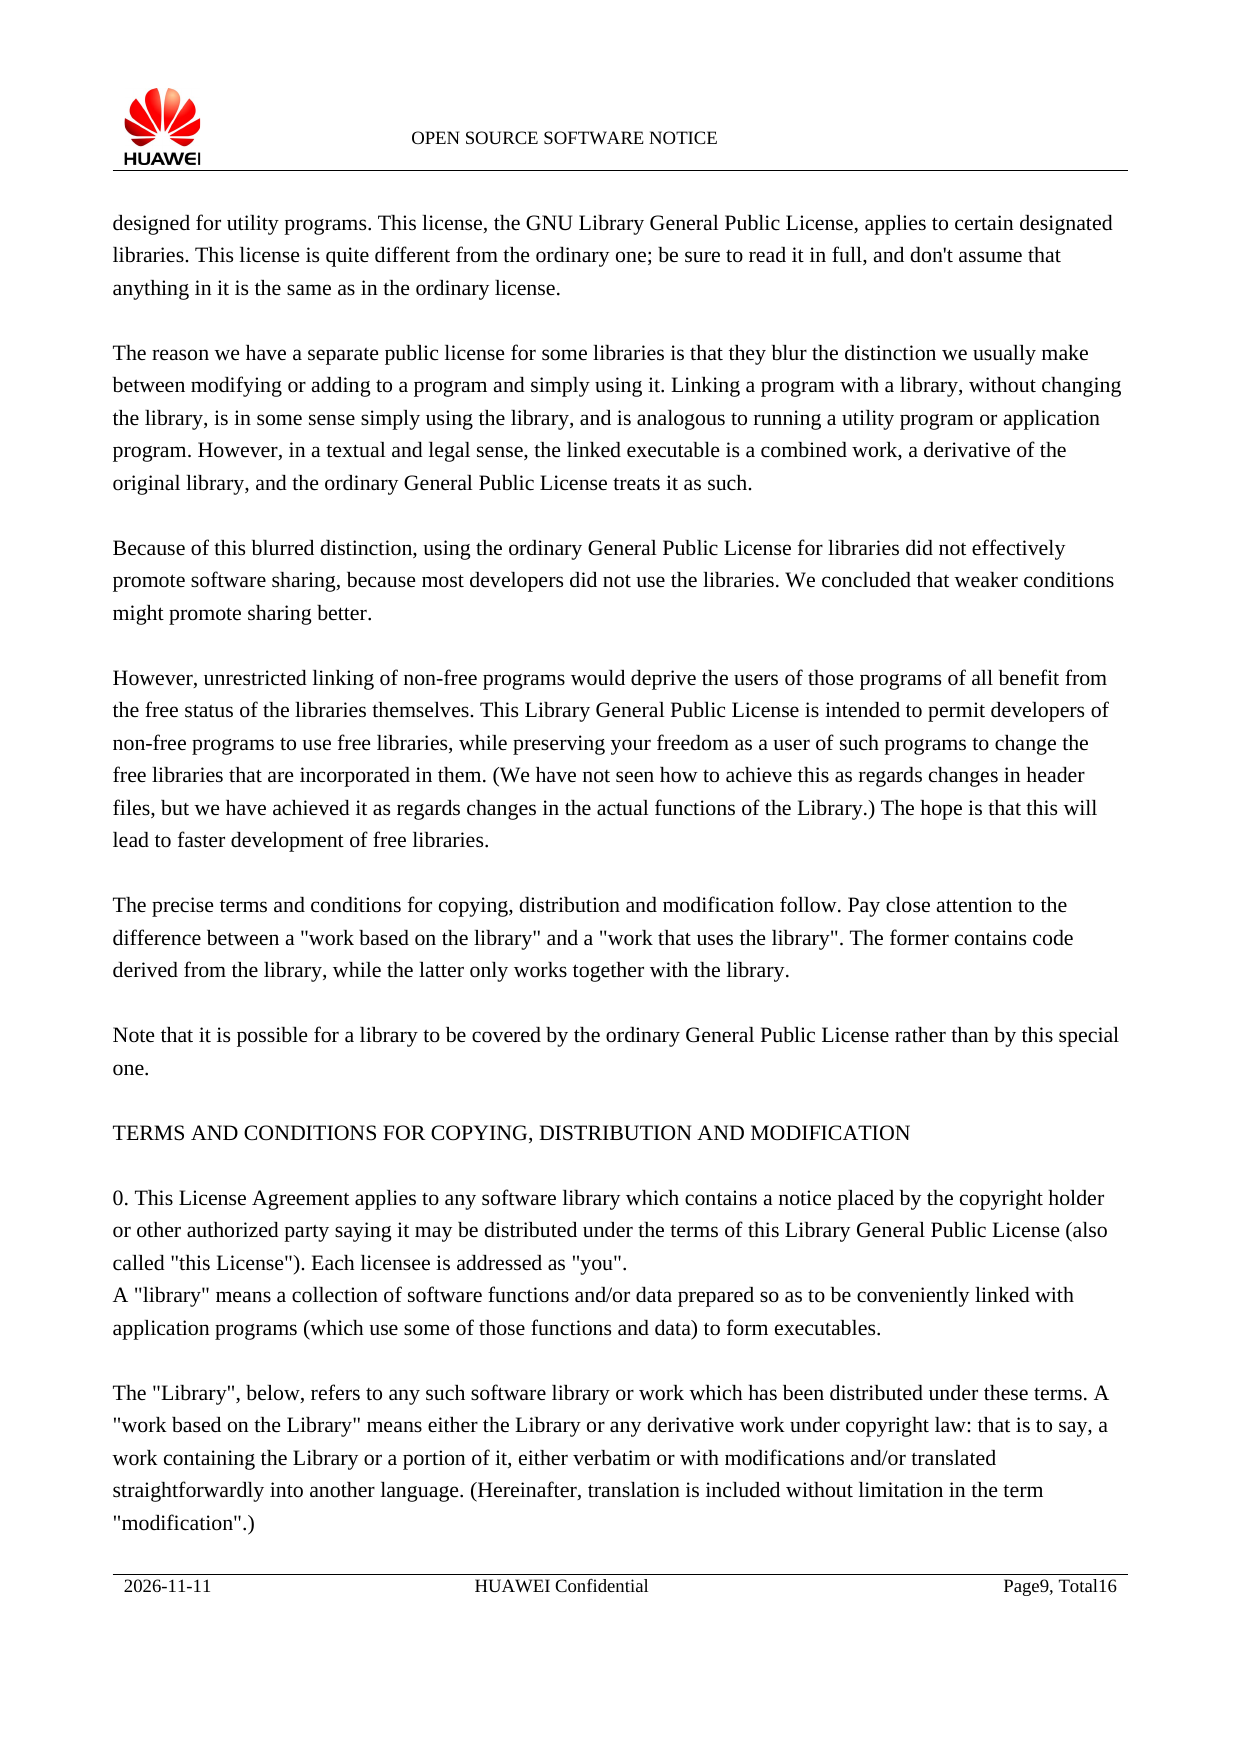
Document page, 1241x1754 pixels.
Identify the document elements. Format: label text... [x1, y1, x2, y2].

text The precise terms and conditions for copying, distribution and modification follow. Pay close attention to the difference between a "work based on the library" and a "work that uses the library". The former contains code derived from the library, while the latter only works together with the library. [112, 889, 1128, 986]
text Because of this blurred distinction, using the ordinary General Public License for libraries did not effectively promote software sharing, because most developers did not use the libraries. We concluded that weaker conditions might promote sharing better. [112, 531, 1128, 629]
text The reason we have a separate public license for some libraries is that they blur the distinction we usually make between modifying or adding to a program and simply using it. Linking a program with a library, without changing the library, is in some sense simply using the library, and is analogous to running a utility program or application program. However, in a textual and legal sense, the linked executable is a combined work, a derivative of the original library, and the ordinary General Public License treats it as such. [112, 336, 1128, 499]
text TERMS AND CONDITIONS FOR COPYING, DISTRIBUTION AND MODIFICATION [112, 1116, 1128, 1149]
text The "Library", below, refers to any such software library or work which has been distributed under these terms. A "work based on the Library" means either the Library or any derivative work under copyright law: that is to say, a work containing the Library or a portion of it, either verbatim or with modifications and/or translated straightforwardly into another language. (Hereinafter, translation is included without limitation in the term "modification".) [112, 1376, 1128, 1539]
text Note that it is possible for a library to be covered by the ordinary General Public License rather than by this special one. [112, 1019, 1128, 1084]
text However, unrestricted linking of non-free programs would deprive the users of those programs of all benefit from the free status of the libraries themselves. This Library General Public License is intended to permit developers of non-free programs to use free libraries, while preserving your freedom as a user of such programs to change the free libraries that are incorporated in them. (We have not seen how to achieve this as regards changes in header files, but we have achieved it as regards changes in the actual functions of the Library.) The hope is that this will lead to faster development of free libraries. [112, 661, 1128, 856]
picture [124, 88, 201, 165]
text 0. This License Agreement applies to any software library which contains a notice placed by the copyright holder or other authorized party saying it may be distributed under the terms of this Library General Public License (also called "this License"). Each licensee is addressed as "you". [112, 1181, 1128, 1279]
text A "library" means a collection of software functions and/or data prepared so as to be conveniently linked with application programs (which use some of those functions and data) to form executables. [112, 1279, 1128, 1344]
